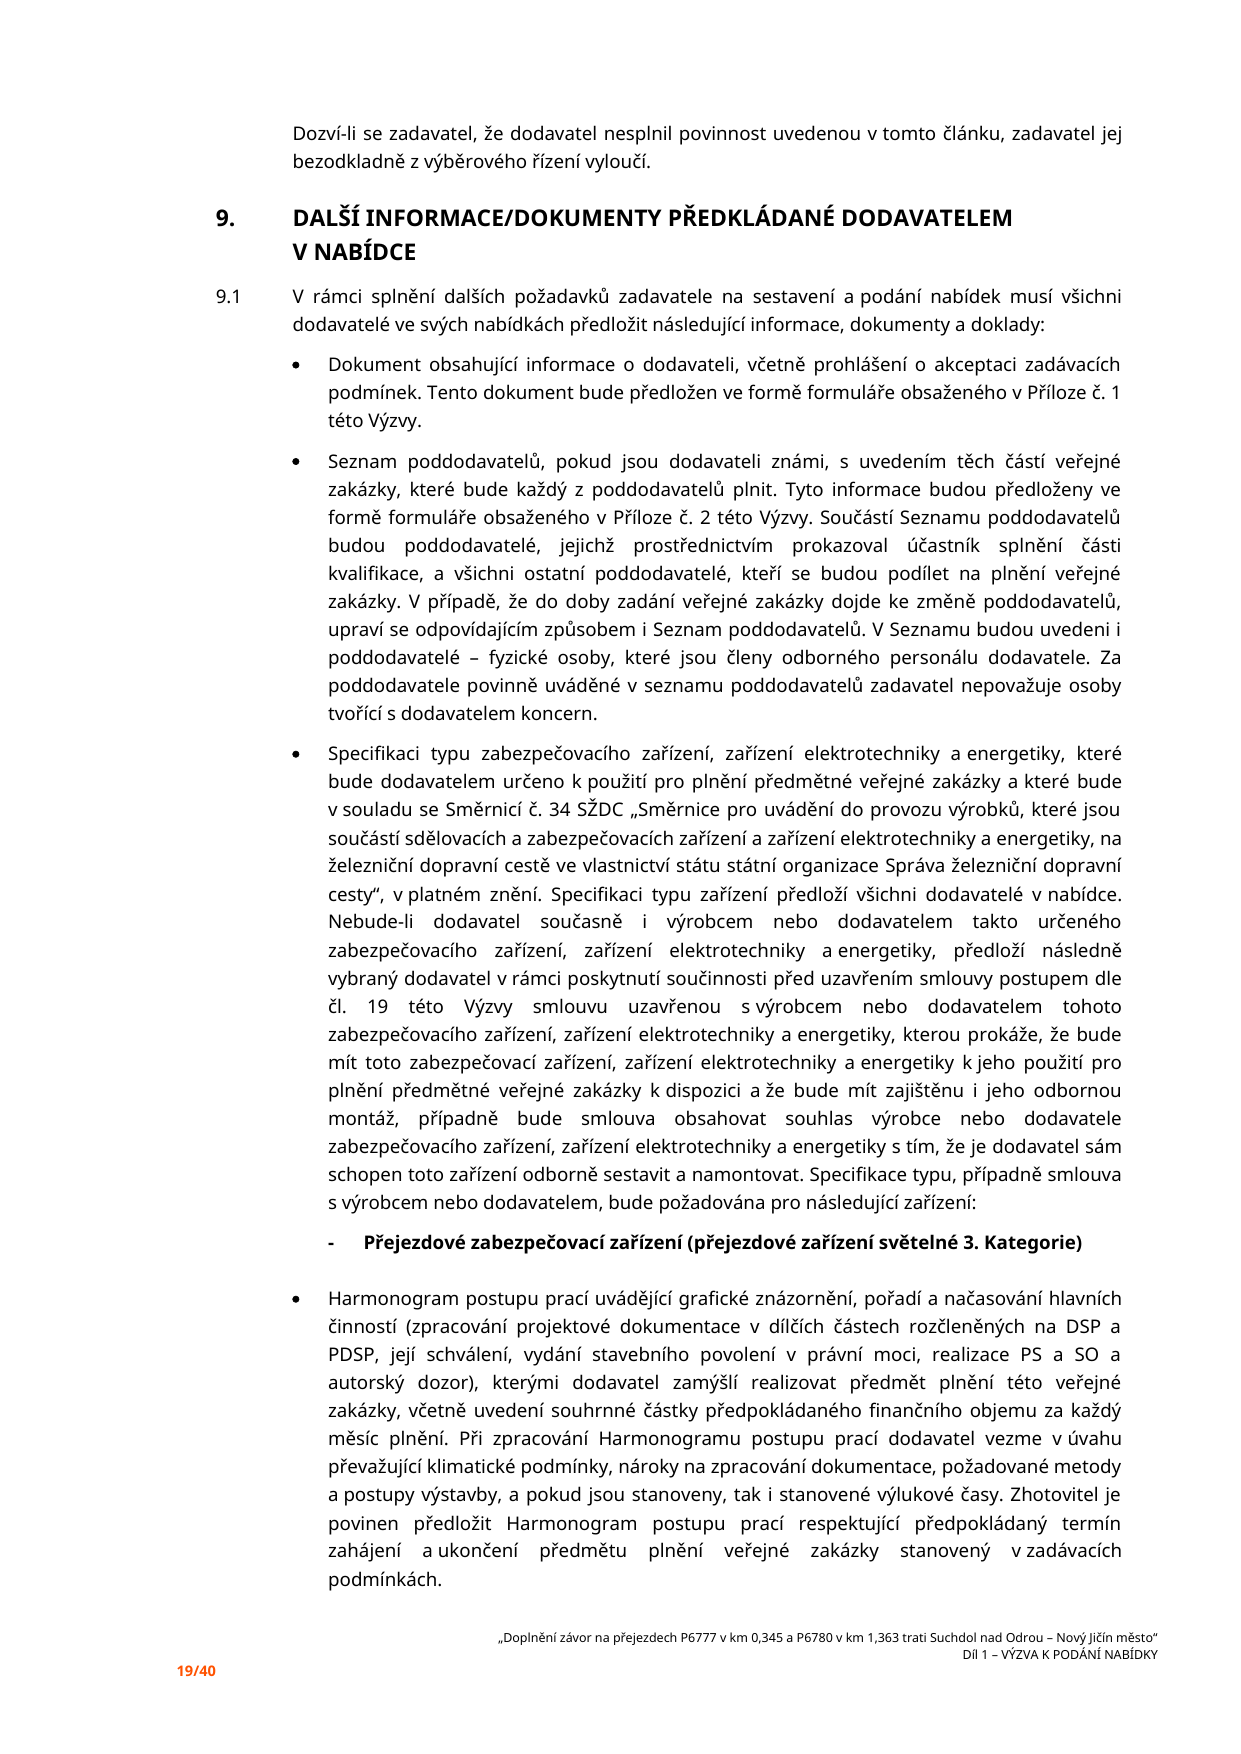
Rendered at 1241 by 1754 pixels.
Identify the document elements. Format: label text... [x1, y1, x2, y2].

text V rámci splnění dalších požadavků zadavatele na sestavení a podání nabídek musí všichni dodavatelé ve svých nabídkách předložit následující informace, dokumenty a doklady: [216, 283, 1122, 336]
text DALŠÍ INFORMACE/DOKUMENTY PŘEDKLÁDANÉ DODAVATELEM V NABÍDCE [216, 202, 1122, 267]
text Dokument obsahující informace o dodavateli, včetně prohlášení o akceptaci zadávacích podmínek. Tento dokument bude předložen ve formě formuláře obsaženého v Příloze č. 1 této Výzvy. [292, 351, 1122, 433]
text Harmonogram postupu prací uvádějící grafické znázornění, pořadí a načasování hlavních činností (zpracování projektové dokumentace v dílčích částech rozčleněných na DSP a PDSP, její schválení, vydání stavebního povolení v právní moci, realizace PS a SO a autorský dozor), kterými dodavatel zamýšlí realizovat předmět plnění této veřejné zakázky, včetně uvedení souhrnné částky předpokládaného finančního objemu za každý měsíc plnění. Při zpracování Harmonogramu postupu prací dodavatel vezme v úvahu převažující klimatické podmínky, nároky na zpracování dokumentace, požadované metody a postupy výstavby, a pokud jsou stanoveny, tak i stanovené výlukové časy. Zhotovitel je povinen předložit Harmonogram postupu prací respektující předpokládaný termín zahájení a ukončení předmětu plnění veřejné zakázky stanovený v zadávacích podmínkách. [292, 1286, 1122, 1591]
text Specifikaci typu zabezpečovacího zařízení, zařízení elektrotechniky a energetiky, které bude dodavatelem určeno k použití pro plnění předmětné veřejné zakázky a které bude v souladu se Směrnicí č. 34 SŽDC „Směrnice pro uvádění do provozu výrobků, které jsou součástí sdělovacích a zabezpečovacích zařízení a zařízení elektrotechniky a energetiky, na železniční dopravní cestě ve vlastnictví státu státní organizace Správa železniční dopravní cesty“, v platném znění. Specifikaci typu zařízení předloží všichni dodavatelé v nabídce. Nebude-li dodavatel současně i výrobcem nebo dodavatelem takto určeného zabezpečovacího zařízení, zařízení elektrotechniky a energetiky, předloží následně vybraný dodavatel v rámci poskytnutí součinnosti před uzavřením smlouvy postupem dle čl. 19 této Výzvy smlouvu uzavřenou s výrobcem nebo dodavatelem tohoto zabezpečovacího zařízení, zařízení elektrotechniky a energetiky, kterou prokáže, že bude mít toto zabezpečovací zařízení, zařízení elektrotechniky a energetiky k jeho použití pro plnění předmětné veřejné zakázky k dispozici a že bude mít zajištěnu i jeho odbornou montáž, případně bude smlouva obsahovat souhlas výrobce nebo dodavatele zabezpečovacího zařízení, zařízení elektrotechniky a energetiky s tím, že je dodavatel sám schopen toto zařízení odborně sestavit a namontovat. Specifikace typu, případně smlouva s výrobcem nebo dodavatelem, bude požadována pro následující zařízení: [292, 741, 1122, 1214]
list - Přejezdové zabezpečovací zařízení (přejezdové zařízení světelné 3. Kategorie) [328, 1229, 1122, 1255]
text Seznam poddodavatelů, pokud jsou dodavateli známi, s uvedením těch částí veřejné zakázky, které bude každý z poddodavatelů plnit. Tyto informace budou předloženy ve formě formuláře obsaženého v Příloze č. 2 této Výzvy. Součástí Seznamu poddodavatelů budou poddodavatelé, jejichž prostřednictvím prokazoval účastník splnění části kvalifikace, a všichni ostatní poddodavatelé, kteří se budou podílet na plnění veřejné zakázky. V případě, že do doby zadání veřejné zakázky dojde ke změně poddodavatelů, upraví se odpovídajícím způsobem i Seznam poddodavatelů. V Seznamu budou uvedeni i poddodavatelé – fyzické osoby, které jsou členy odborného personálu dodavatele. Za poddodavatele povinně uváděné v seznamu poddodavatelů zadavatel nepovažuje osoby tvořící s dodavatelem koncern. [292, 448, 1122, 726]
text Dozví-li se zadavatel, že dodavatel nesplnil povinnost uvedenou v tomto článku, zadavatel jej bezodkladně z výběrového řízení vyloučí. [292, 121, 1122, 174]
